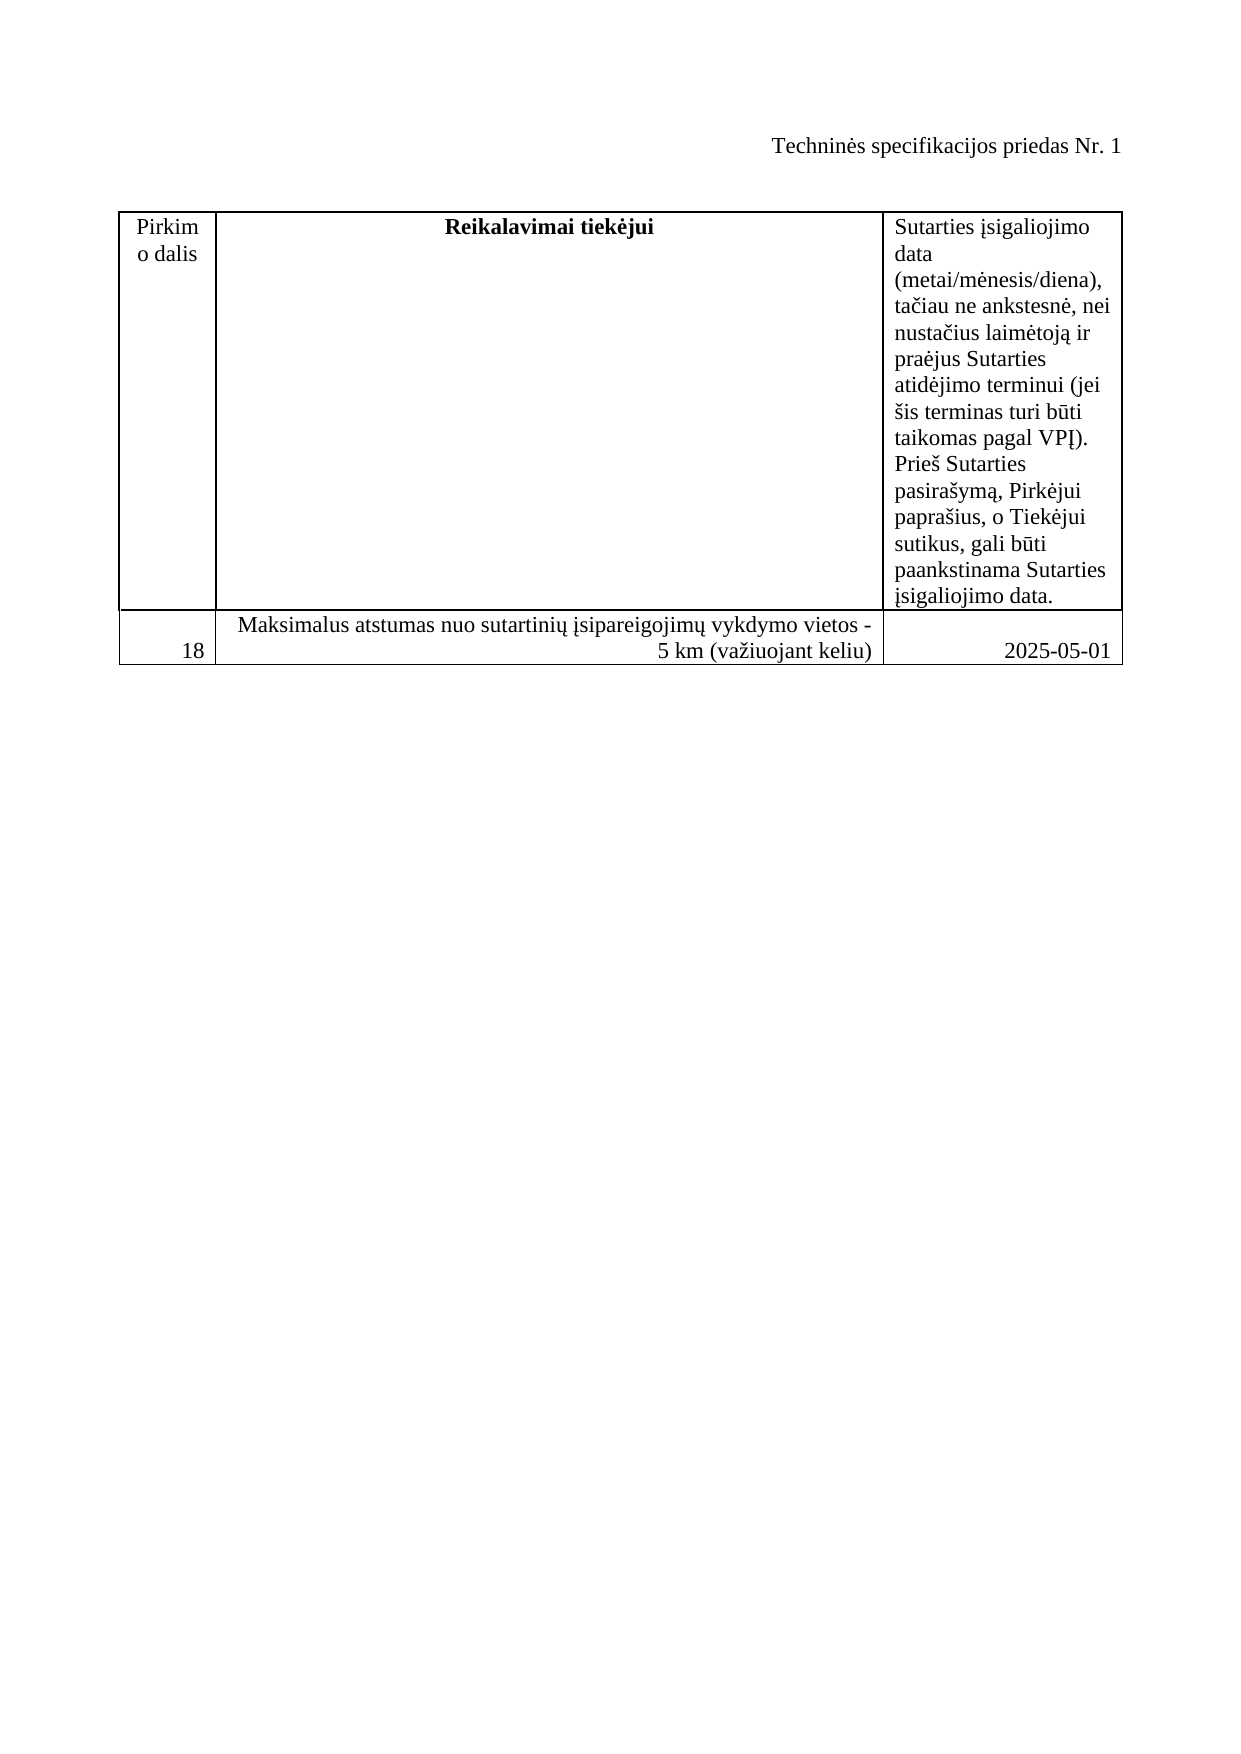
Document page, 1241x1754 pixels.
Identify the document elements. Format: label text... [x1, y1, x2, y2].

table_cell 18 [120, 610, 215, 663]
table_cell 2025-05-01 [884, 611, 1122, 663]
table_header Reikalavimai tiekėjui [217, 213, 882, 609]
table_header Pirkimo dalis [120, 213, 215, 609]
text Techninės specifikacijos priedas Nr. 1 [118, 132, 1122, 158]
table_cell Maksimalus atstumas nuo sutartinių įsipareigojimų vykdymo vietos - 5 km (važiuojant keliu) [216, 611, 883, 663]
table_header Sutarties įsigaliojimo data (metai/mėnesis/diena), tačiau ne ankstesnė, nei nustačius laimėtoją ir praėjus Sutarties atidėjimo terminui (jei šis terminas turi būti taikomas pagal VPĮ). Prieš Sutarties pasirašymą, Pirkėjui paprašius, o Tiekėjui sutikus, gali būti paankstinama Sutarties įsigaliojimo data. [884, 213, 1121, 609]
